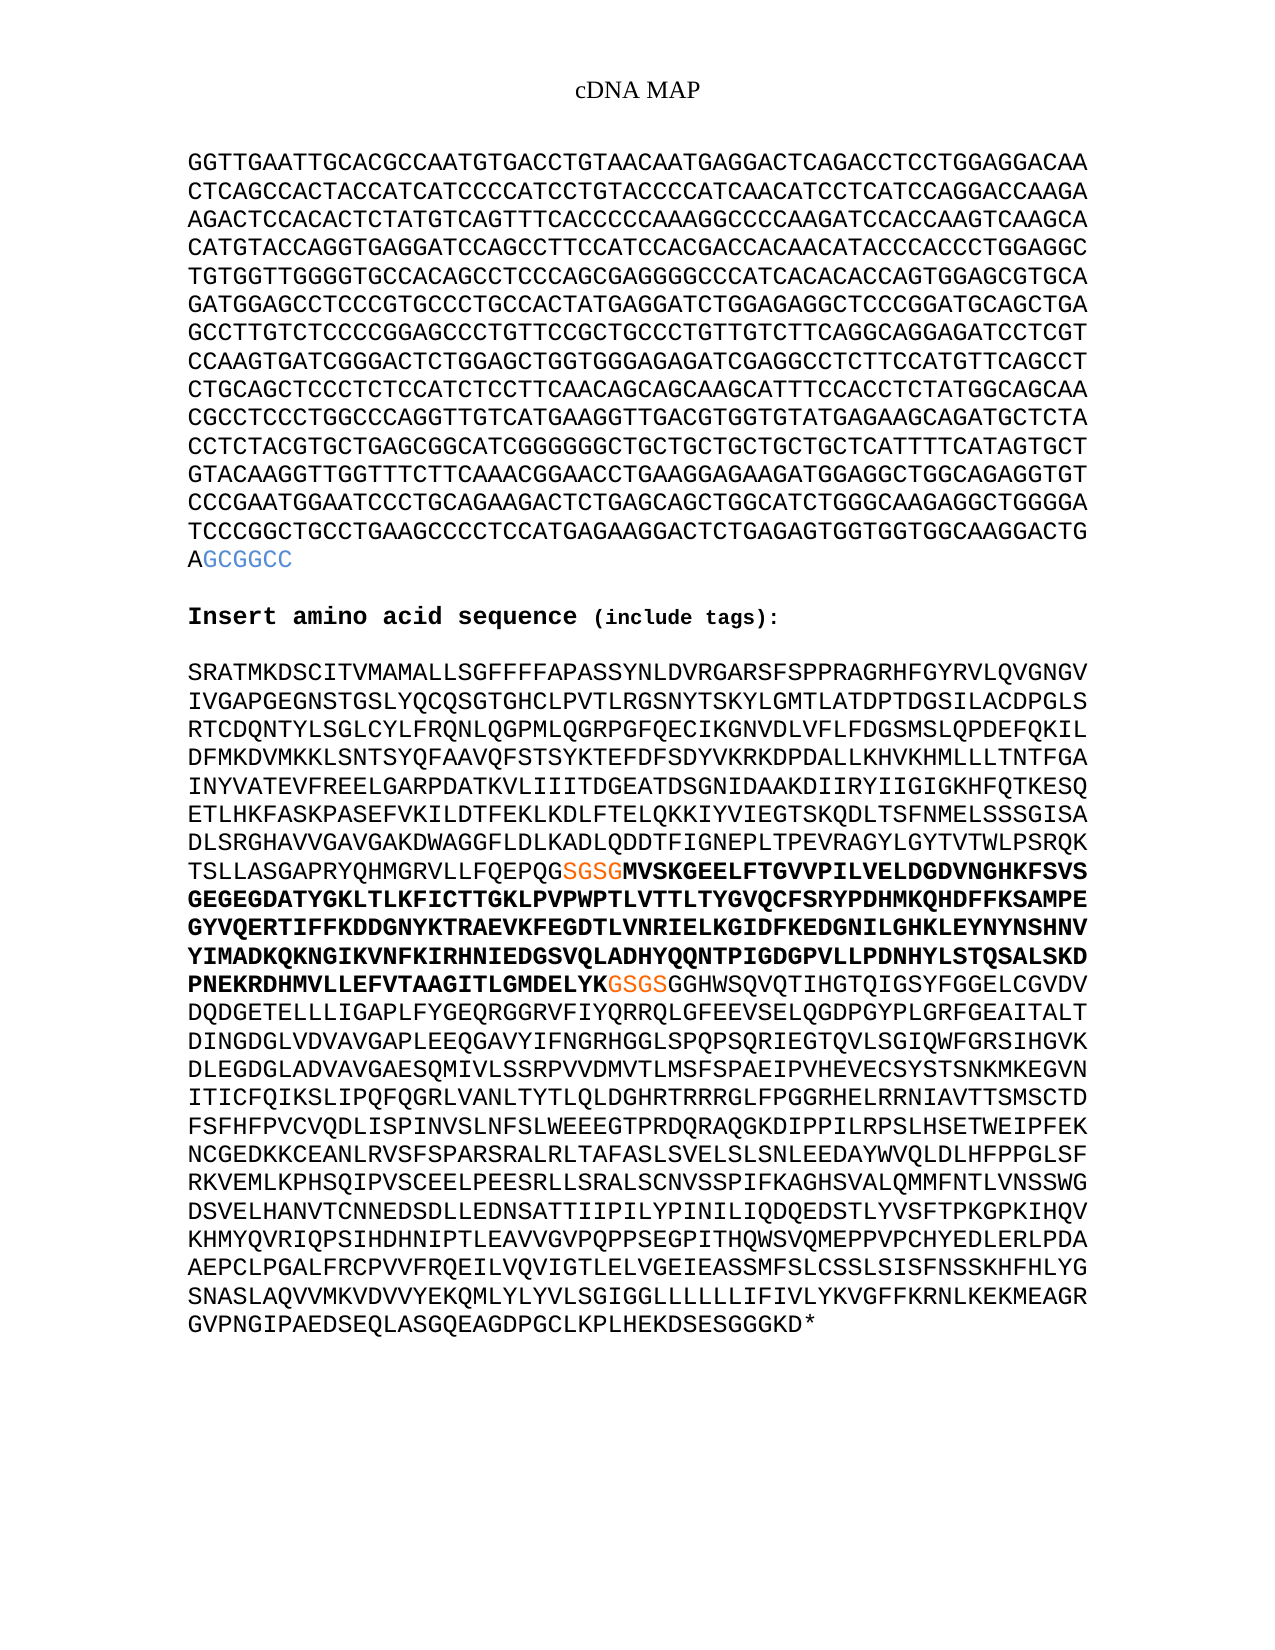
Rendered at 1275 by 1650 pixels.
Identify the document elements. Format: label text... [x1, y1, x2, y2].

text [187, 150, 1087, 575]
text SRATMKDSCITVMAMALLSGFFFFAPASSYNLDVRGARSFSPPRAGRHFGYRVLQVGNGVIVGAPGEGNSTGSLYQCQSGTGHCLPVTLRGSNYTSKYLGMTLATDPTDGSILACDPGLSRTCDQNTYLSGLCYLFRQNLQGPMLQGRPGFQECIKGNVDLVFLFDGSMSLQPDEFQKILDFMKDVMKKLSNTSYQFAAVQFSTSYKTEFDFSDYVKRKDPDALLKHVKHMLLLTNTFGAINYVATEVFREELGARPDATKVLIIITDGEATDSGNIDAAKDIIRYIIGIGKHFQTKESQETLHKFASKPASEFVKILDTFEKLKDLFTELQKKIYVIEGTSKQDLTSFNMELSSSGISADLSRGHAVVGAVGAKDWAGGFLDLKADLQDDTFIGNEPLTPEVRAGYLGYTVTWLPSRQKTSLLASGAPRYQHMGRVLLFQEPQGSGSGMVSKGEELFTGVVPILVELDGDVNGHKFSVSGEGEGDATYGKLTLKFICTTGKLPVPWPTLVTTLTYGVQCFSRYPDHMKQHDFFKSAMPEGYVQERTIFFKDDGNYKTRAEVKFEGDTLVNRIELKGIDFKEDGNILGHKLEYNYNSHNVYIMADKQKNGIKVNFKIRHNIEDGSVQLADHYQQNTPIGDGPVLLPDNHYLSTQSALSKDPNEKRDHMVLLEFVTAAGITLGMDELYKGSGSGGHWSQVQTIHGTQIGSYFGGELCGVDVDQDGETELLLIGAPLFYGEQRGGRVFIYQRRQLGFEEVSELQGDPGYPLGRFGEAITALTDINGDGLVDVAVGAPLEEQGAVYIFNGRHGGLSPQPSQRIEGTQVLSGIQWFGRSIHGVKDLEGDGLADVAVGAESQMIVLSSRPVVDMVTLMSFSPAEIPVHEVECSYSTSNKMKEGVNITICFQIKSLIPQFQGRLVANLTYTLQLDGHRTRRRGLFPGGRHELRRNIAVTTSMSCTDFSFHFPVCVQDLISPINVSLNFSLWEEEGTPRDQRAQGKDIPPILRPSLHSETWEIPFEKNCGEDKKCEANLRVSFSPARSRALRLTAFASLSVELSLSNLEEDAYWVQLDLHFPPGLSFRKVEMLKPHSQIPVSCEELPEESRLLSRALSCNVSSPIFKAGHSVALQMMFNTLVNSSWGDSVELHANVTCNNEDSDLLEDNSATTIIPILYPINILIQDQEDSTLYVSFTPKGPKIHQVKHMYQVRIQPSIHDHNIPTLEAVVGVPQPPSEGPITHQWSVQMEPPVPCHYEDLERLPDAAEPCLPGALFRCPVVFRQEILVQVIGTLELVGEIEASSMFSLCSSLSISFNSSKHFHLYGSNASLAQVVMKVDVVYEKQMLYLYVLSGIGGLLLLLLIFIVLYKVGFFKRNLKEKMEAGRGVPNGIPAEDSEQLASGQEAGDPGCLKPLHEKDSESGGGKD* [187, 660, 1087, 1340]
text Insert amino acid sequence (include tags): [187, 603, 1087, 632]
